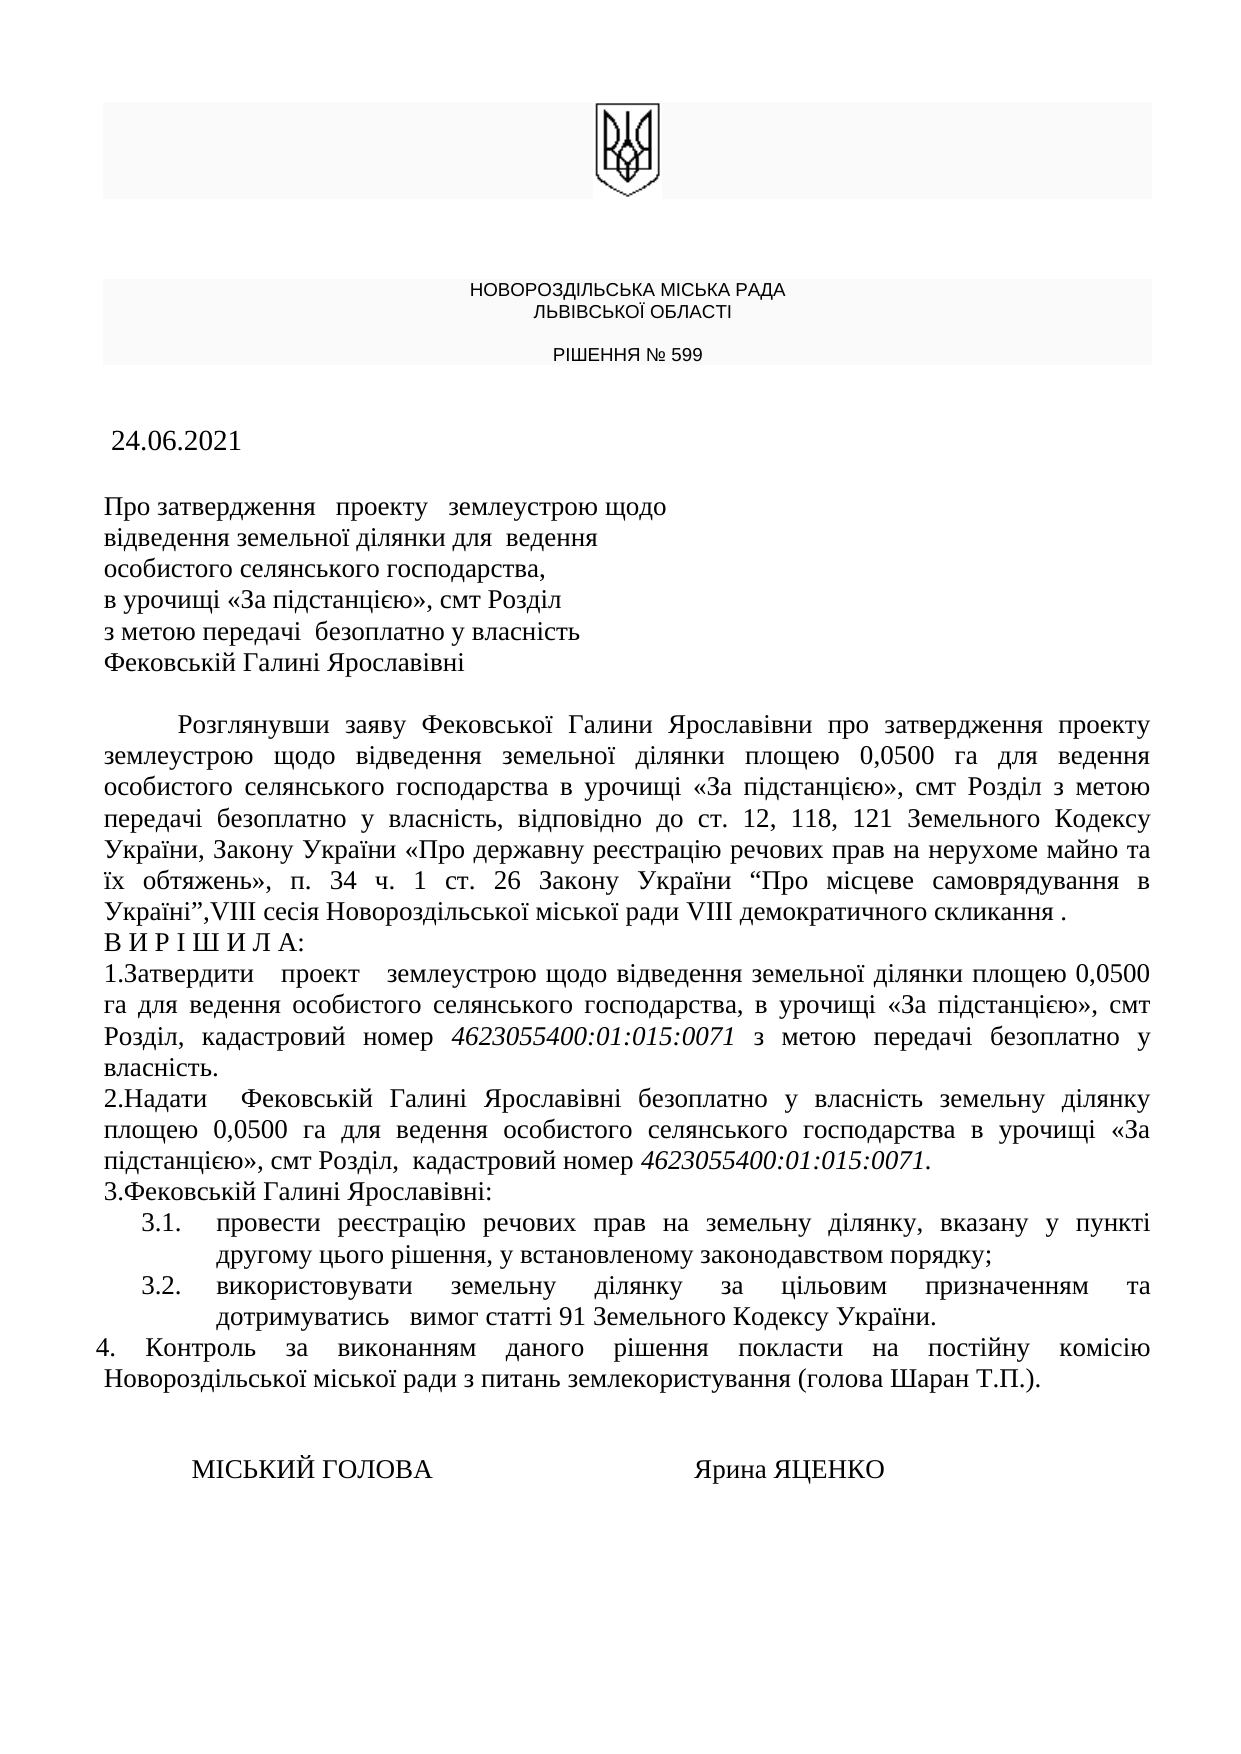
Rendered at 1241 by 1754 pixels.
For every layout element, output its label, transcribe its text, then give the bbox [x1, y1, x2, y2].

list провести реєстрацію речових прав на земельну ділянку, вказану у пункті другому цього рішення, у встановленому законодавством порядку; [141, 1207, 1152, 1269]
text особистого селянського господарства, [103, 552, 842, 584]
text в урочищі «За підстанцією», смт Розділ [103, 584, 842, 615]
text з метою передачі безоплатно у власність [103, 615, 842, 646]
text НОВОРОЗДІЛЬСЬКА МІСЬКА РАДА ЛЬВІВСЬКОЇ ОБЛАСТІ РІШЕННЯ № 599 [103, 279, 1152, 365]
text В И Р І Ш И Л А: [103, 926, 1152, 957]
text Розглянувши заяву Фековської Галини Ярославівни про затвердження проекту землеустрою щодо відведення земельної ділянки площею 0,0500 га для ведення особистого селянського господарства в урочищі «За підстанцією», смт Розділ з метою передачі безоплатно у власність, відповідно до ст. 12, 118, 121 Земельного Кодексу України, Закону України «Про державну реєстрацію речових прав на нерухоме майно та їх обтяжень», п. 34 ч. 1 ст. 26 Закону України “Про місцеве самоврядування в Україні”,VIII сесія Новороздільської міської ради VIIІ демократичного скликання . [103, 708, 1152, 926]
list 1.Затвердити проект землеустрою щодо відведення земельної ділянки площею 0,0500 га для ведення особистого селянського господарства, в урочищі «За підстанцією», смт Розділ, кадастровий номер 4623055400:01:015:0071 з метою передачі безоплатно у власність. [103, 957, 1152, 1082]
picture [593, 102, 663, 200]
text Про затвердження проекту землеустрою щодо [103, 490, 842, 521]
text 24.06.2021 [103, 423, 1152, 457]
text відведення земельної ділянки для ведення [103, 521, 842, 552]
text 4. Контроль за виконанням даного рішення покласти на постійну комісію Новороздільської міської ради з питань землекористування (голова Шаран Т.П.). [96, 1331, 1152, 1393]
list використовувати земельну ділянку за цільовим призначенням та дотримуватись вимог статті 91 Земельного Кодексу України. [141, 1269, 1152, 1331]
text МІСЬКИЙ ГОЛОВА Ярина ЯЦЕНКО [103, 1456, 1152, 1484]
list 2.Надати Фековській Галині Ярославівні безоплатно у власність земельну ділянку площею 0,0500 га для ведення особистого селянського господарства в урочищі «За підстанцією», смт Розділ, кадастровий номер 4623055400:01:015:0071. [103, 1082, 1152, 1175]
text 3.Фековській Галині Ярославівні: [103, 1175, 842, 1207]
text Фековській Галині Ярославівні [103, 646, 842, 677]
